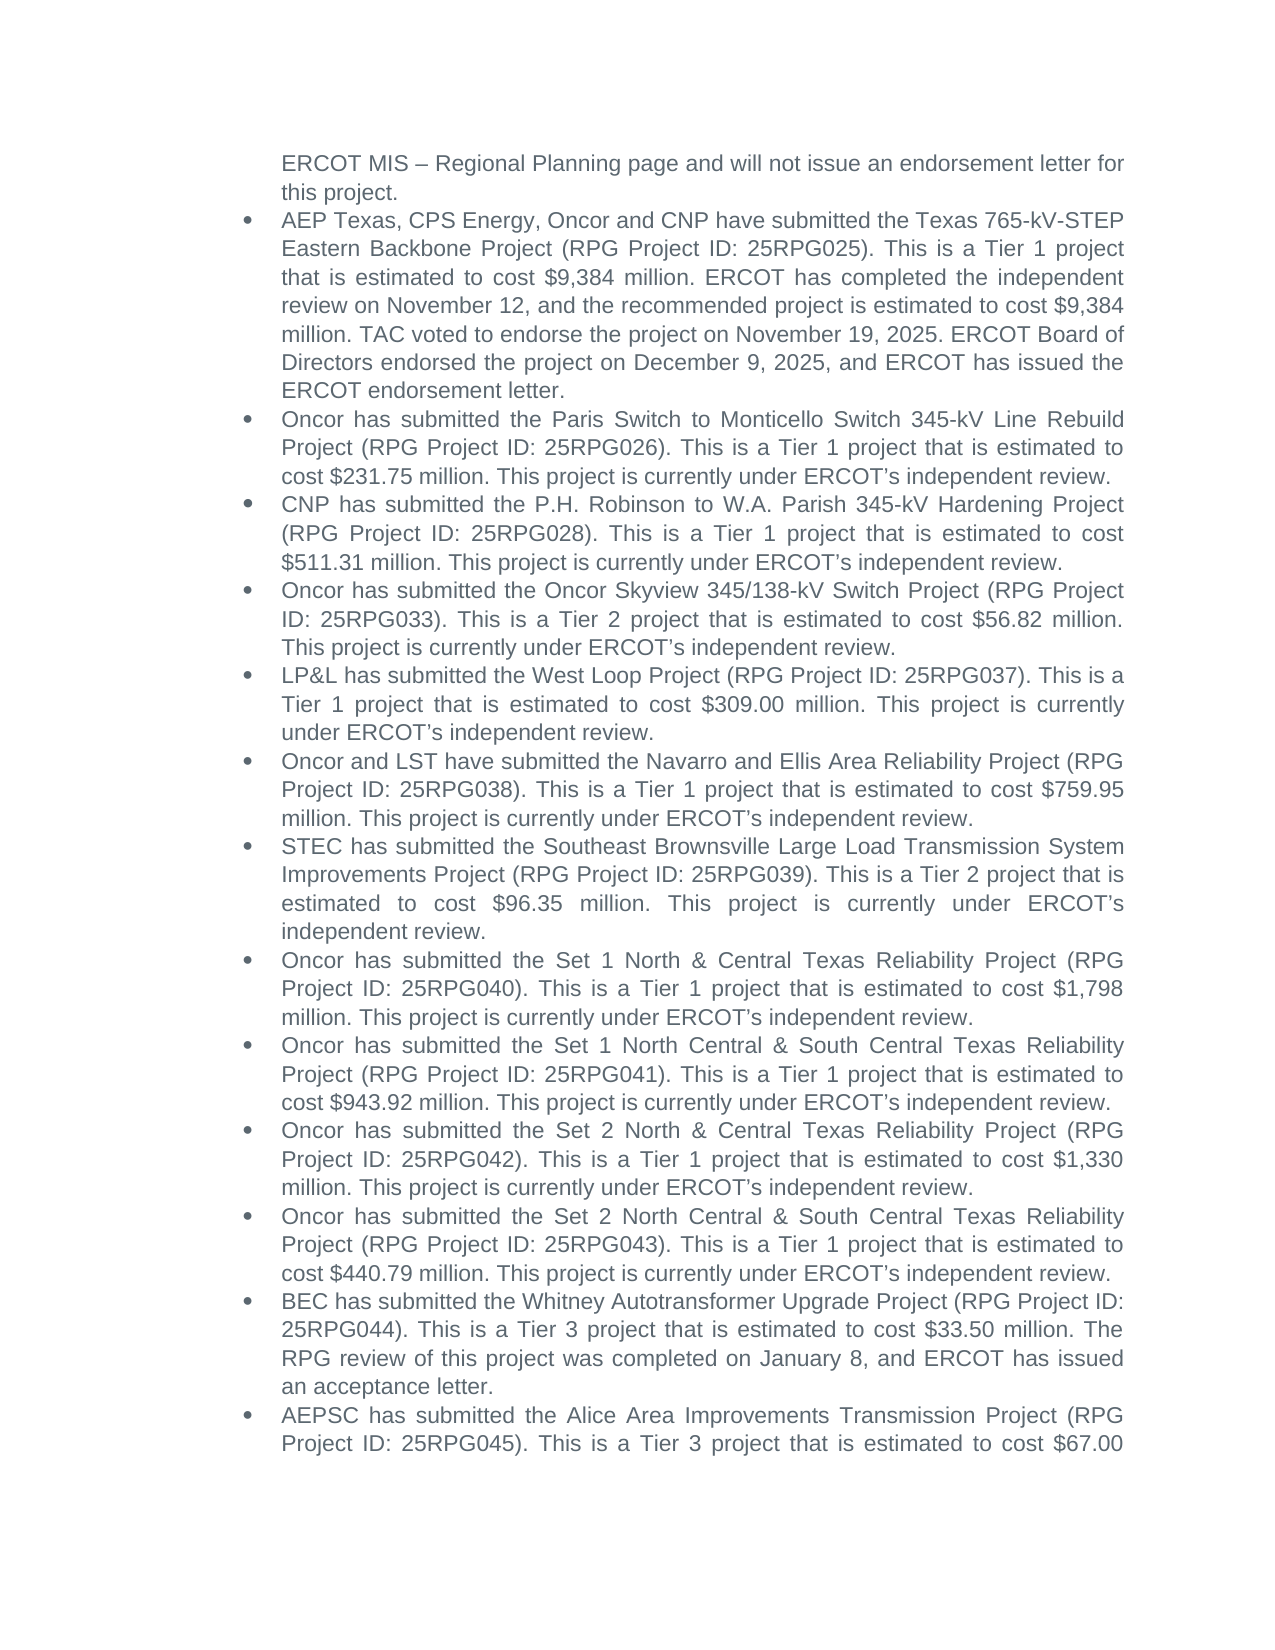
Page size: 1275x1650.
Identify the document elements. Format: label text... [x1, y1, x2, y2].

list AEP Texas, CPS Energy, Oncor and CNP have submitted the Texas 765-kV-STEP Eastern Backbone Project (RPG Project ID: 25RPG025). This is a Tier 1 project that is estimated to cost $9,384 million. ERCOT has completed the independent review on November 12, and the recommended project is estimated to cost $9,384 million. TAC voted to endorse the project on November 19, 2025. ERCOT Board of Directors endorsed the project on December 9, 2025, and ERCOT has issued the ERCOT endorsement letter. [244, 207, 1125, 404]
list BEC has submitted the Whitney Autotransformer Upgrade Project (RPG Project ID: 25RPG044). This is a Tier 3 project that is estimated to cost $33.50 million. The RPG review of this project was completed on January 8, and ERCOT has issued an acceptance letter. [244, 1288, 1125, 1400]
list STEC has submitted the Southeast Brownsville Large Load Transmission System Improvements Project (RPG Project ID: 25RPG039). This is a Tier 2 project that is estimated to cost $96.35 million. This project is currently under ERCOT’s independent review. [244, 833, 1125, 945]
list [244, 150, 1125, 205]
list Oncor has submitted the Oncor Skyview 345/138-kV Switch Project (RPG Project ID: 25RPG033). This is a Tier 2 project that is estimated to cost $56.82 million. This project is currently under ERCOT’s independent review. [244, 577, 1125, 660]
list Oncor has submitted the Set 2 North Central & South Central Texas Reliability Project (RPG Project ID: 25RPG043). This is a Tier 1 project that is estimated to cost $440.79 million. This project is currently under ERCOT’s independent review. [244, 1203, 1125, 1286]
list Oncor has submitted the Set 1 North & Central Texas Reliability Project (RPG Project ID: 25RPG040). This is a Tier 1 project that is estimated to cost $1,798 million. This project is currently under ERCOT’s independent review. [244, 947, 1125, 1030]
list Oncor and LST have submitted the Navarro and Ellis Area Reliability Project (RPG Project ID: 25RPG038). This is a Tier 1 project that is estimated to cost $759.95 million. This project is currently under ERCOT’s independent review. [244, 748, 1125, 831]
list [244, 1402, 1125, 1457]
list Oncor has submitted the Set 1 North Central & South Central Texas Reliability Project (RPG Project ID: 25RPG041). This is a Tier 1 project that is estimated to cost $943.92 million. This project is currently under ERCOT’s independent review. [244, 1032, 1125, 1115]
list Oncor has submitted the Paris Switch to Monticello Switch 345-kV Line Rebuild Project (RPG Project ID: 25RPG026). This is a Tier 1 project that is estimated to cost $231.75 million. This project is currently under ERCOT’s independent review. [244, 406, 1125, 489]
list LP&L has submitted the West Loop Project (RPG Project ID: 25RPG037). This is a Tier 1 project that is estimated to cost $309.00 million. This project is currently under ERCOT’s independent review. [244, 662, 1125, 746]
list CNP has submitted the P.H. Robinson to W.A. Parish 345-kV Hardening Project (RPG Project ID: 25RPG028). This is a Tier 1 project that is estimated to cost $511.31 million. This project is currently under ERCOT’s independent review. [244, 491, 1125, 575]
list Oncor has submitted the Set 2 North & Central Texas Reliability Project (RPG Project ID: 25RPG042). This is a Tier 1 project that is estimated to cost $1,330 million. This project is currently under ERCOT’s independent review. [244, 1117, 1125, 1201]
